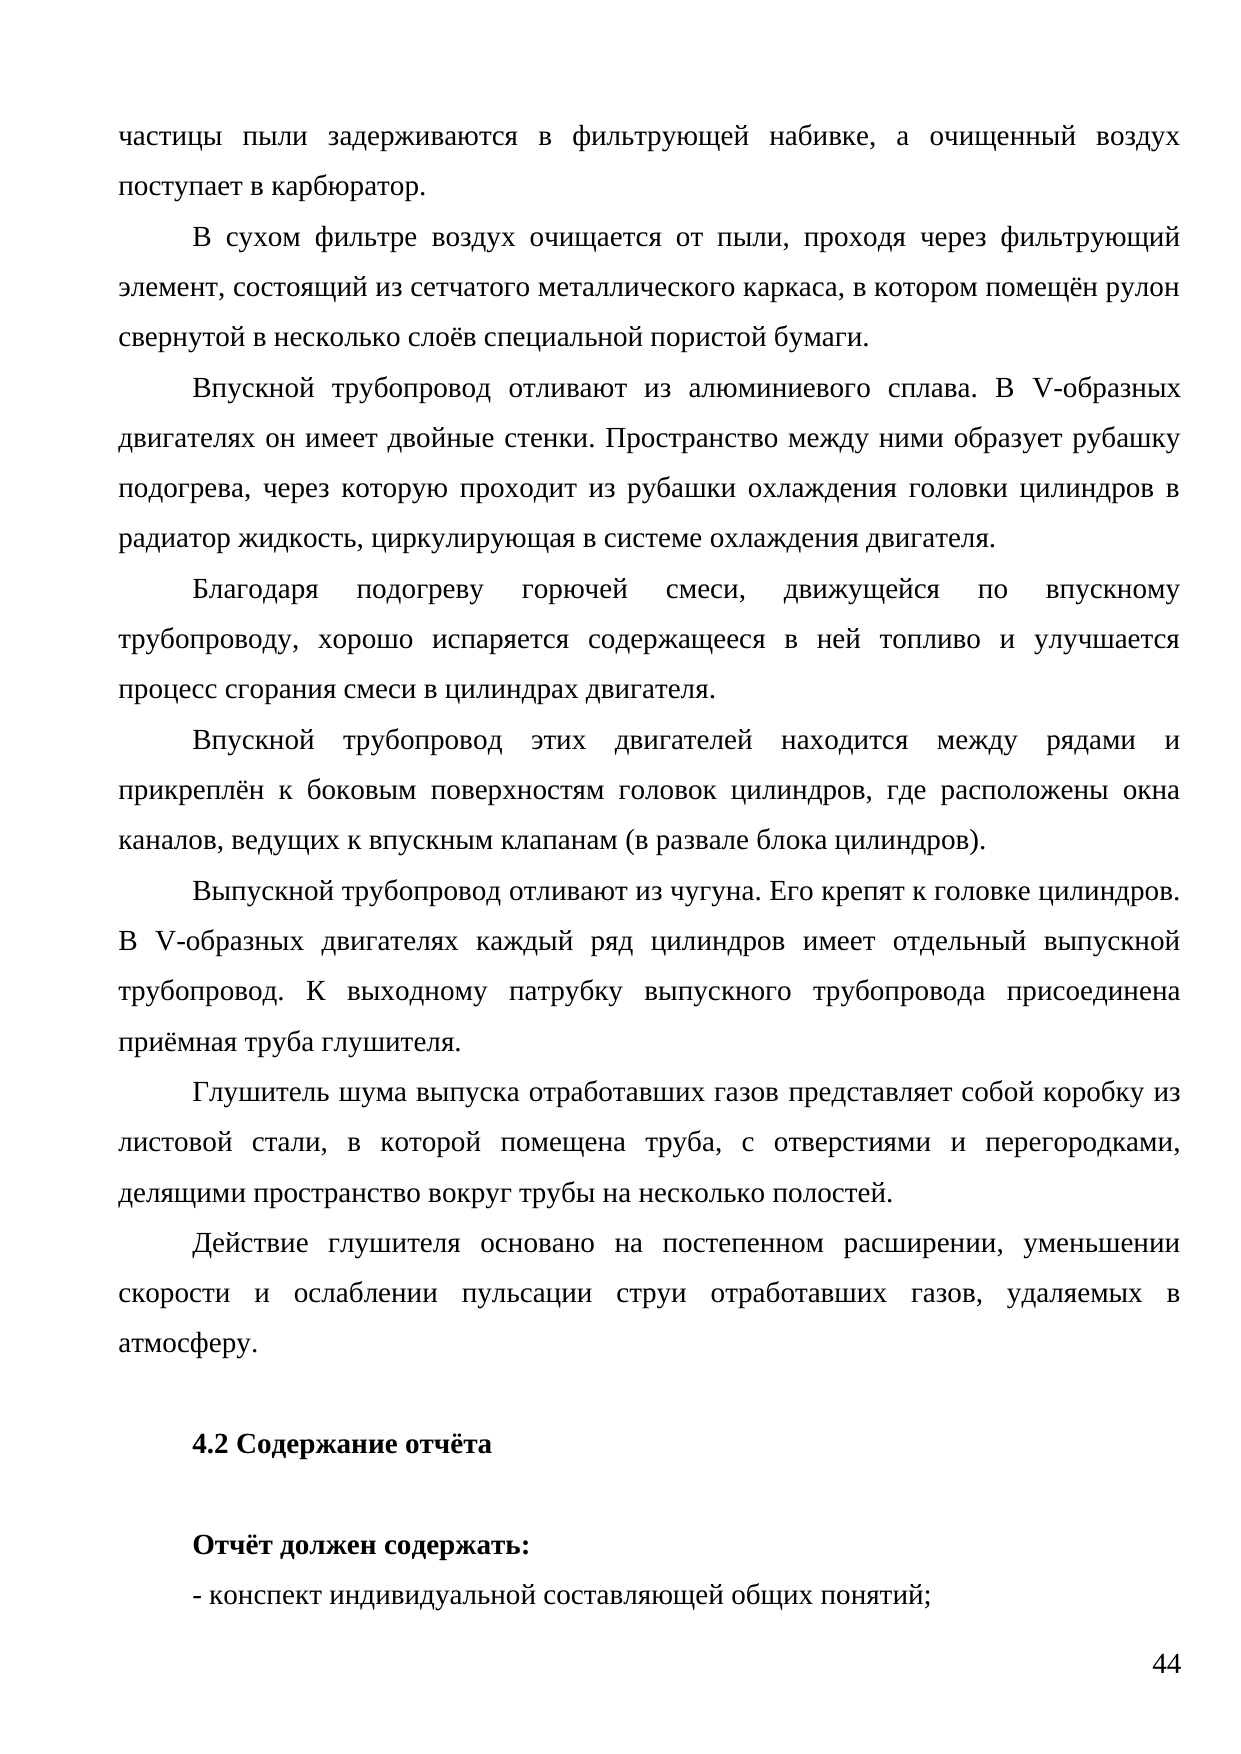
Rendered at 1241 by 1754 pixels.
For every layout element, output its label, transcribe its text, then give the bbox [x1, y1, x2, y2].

text Выпускной трубопровод отливают из чугуна. Его крепят к головке цилиндров. В V-образных двигателях каждый ряд цилиндров имеет отдельный выпускной трубопровод. К выходному патрубку выпускного трубопровода присоединена приёмная труба глушителя. [118, 873, 1181, 1057]
subtitle Содержание отчёта [118, 1426, 1181, 1460]
text Впускной трубопровод отливают из алюминиевого сплава. В V-образных двигателях он имеет двойные стенки. Пространство между ними образует рубашку подогрева, через которую проходит из рубашки охлаждения головки цилиндров в радиатор жидкость, циркулирующая в системе охлаждения двигателя. [118, 370, 1181, 554]
text - конспект индивидуальной составляющей общих понятий; [118, 1577, 1181, 1611]
text Отчёт должен содержать: [118, 1527, 1181, 1560]
text В сухом фильтре воздух очищается от пыли, проходя через фильтрующий элемент, состоящий из сетчатого металлического каркаса, в котором помещён рулон свернутой в несколько слоёв специальной пористой бумаги. [118, 219, 1181, 353]
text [118, 118, 1181, 202]
text Благодаря подогреву горючей смеси, движущейся по впускному трубопроводу, хорошо испаряется содержащееся в ней топливо и улучшается процесс сгорания смеси в цилиндрах двигателя. [118, 571, 1181, 705]
text Действие глушителя основано на постепенном расширении, уменьшении скорости и ослаблении пульсации струи отработавших газов, удаляемых в атмосферу. [118, 1225, 1181, 1359]
text Впускной трубопровод этих двигателей находится между рядами и прикреплён к боковым поверхностям головок цилиндров, где расположены окна каналов, ведущих к впускным клапанам (в развале блока цилиндров). [118, 722, 1181, 856]
text Глушитель шума выпуска отработавших газов представляет собой коробку из листовой стали, в которой помещена труба, с отверстиями и перегородками, делящими пространство вокруг трубы на несколько полостей. [118, 1074, 1181, 1208]
